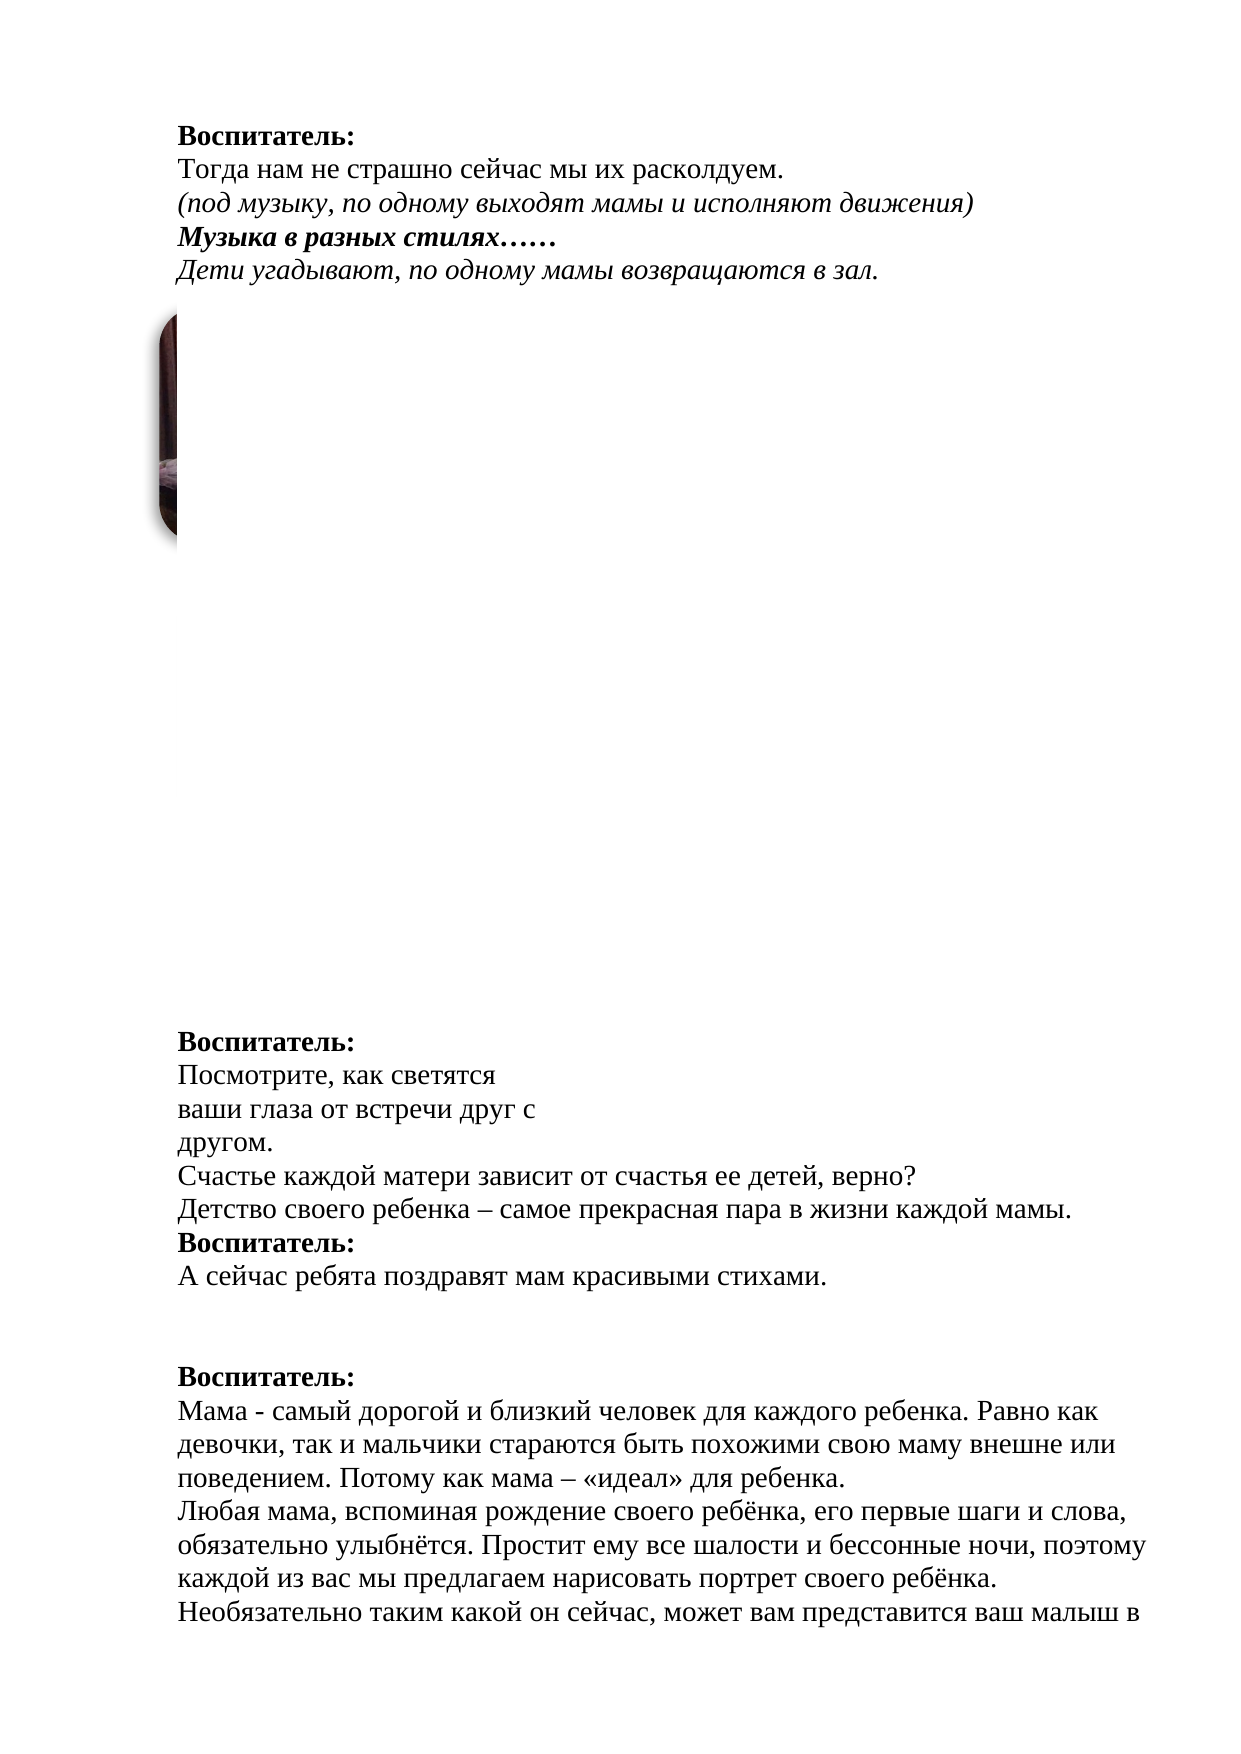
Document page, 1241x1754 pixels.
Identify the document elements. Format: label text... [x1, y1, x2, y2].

text А сейчас ребята поздравят мам красивыми стихами. [177, 1258, 1152, 1292]
text каждой из вас мы предлагаем нарисовать портрет своего ребёнка. [118, 1560, 1152, 1594]
text (под музыку, по одному выходят мамы и исполняют движения) [177, 185, 1152, 219]
text Счастье каждой матери зависит от счастья ее детей, верно? [177, 1158, 1152, 1191]
text Дети угадывают, по одному мамы возвращаются в зал. [177, 252, 1152, 286]
text Воспитатель: [177, 1359, 1152, 1393]
text Посмотрите, как светятся ваши глаза от встречи друг с другом. [177, 1057, 1152, 1158]
text Воспитатель: [177, 1024, 1152, 1057]
text Мама - самый дорогой и близкий человек для каждого ребенка. Равно как девочки, так и мальчики стараются быть похожими свою маму внешне или поведением. Потому как мама – «идеал» для ребенка. [177, 1393, 1152, 1493]
text Детство своего ребенка – самое прекрасная пара в жизни каждой мамы. [177, 1191, 1152, 1225]
picture [159, 313, 177, 536]
text Музыка в разных стилях…… [177, 219, 1152, 252]
text Необязательно таким какой он сейчас, может вам представится ваш малыш в [118, 1594, 1152, 1627]
text Воспитатель: [177, 118, 1152, 152]
text Тогда нам не страшно сейчас мы их расколдуем. [177, 152, 1152, 185]
text Любая мама, вспоминая рождение своего ребёнка, его первые шаги и слова, [118, 1493, 1152, 1527]
text обязательно улыбнётся. Простит ему все шалости и бессонные ночи, поэтому [118, 1527, 1152, 1560]
text Воспитатель: [177, 1225, 1152, 1258]
